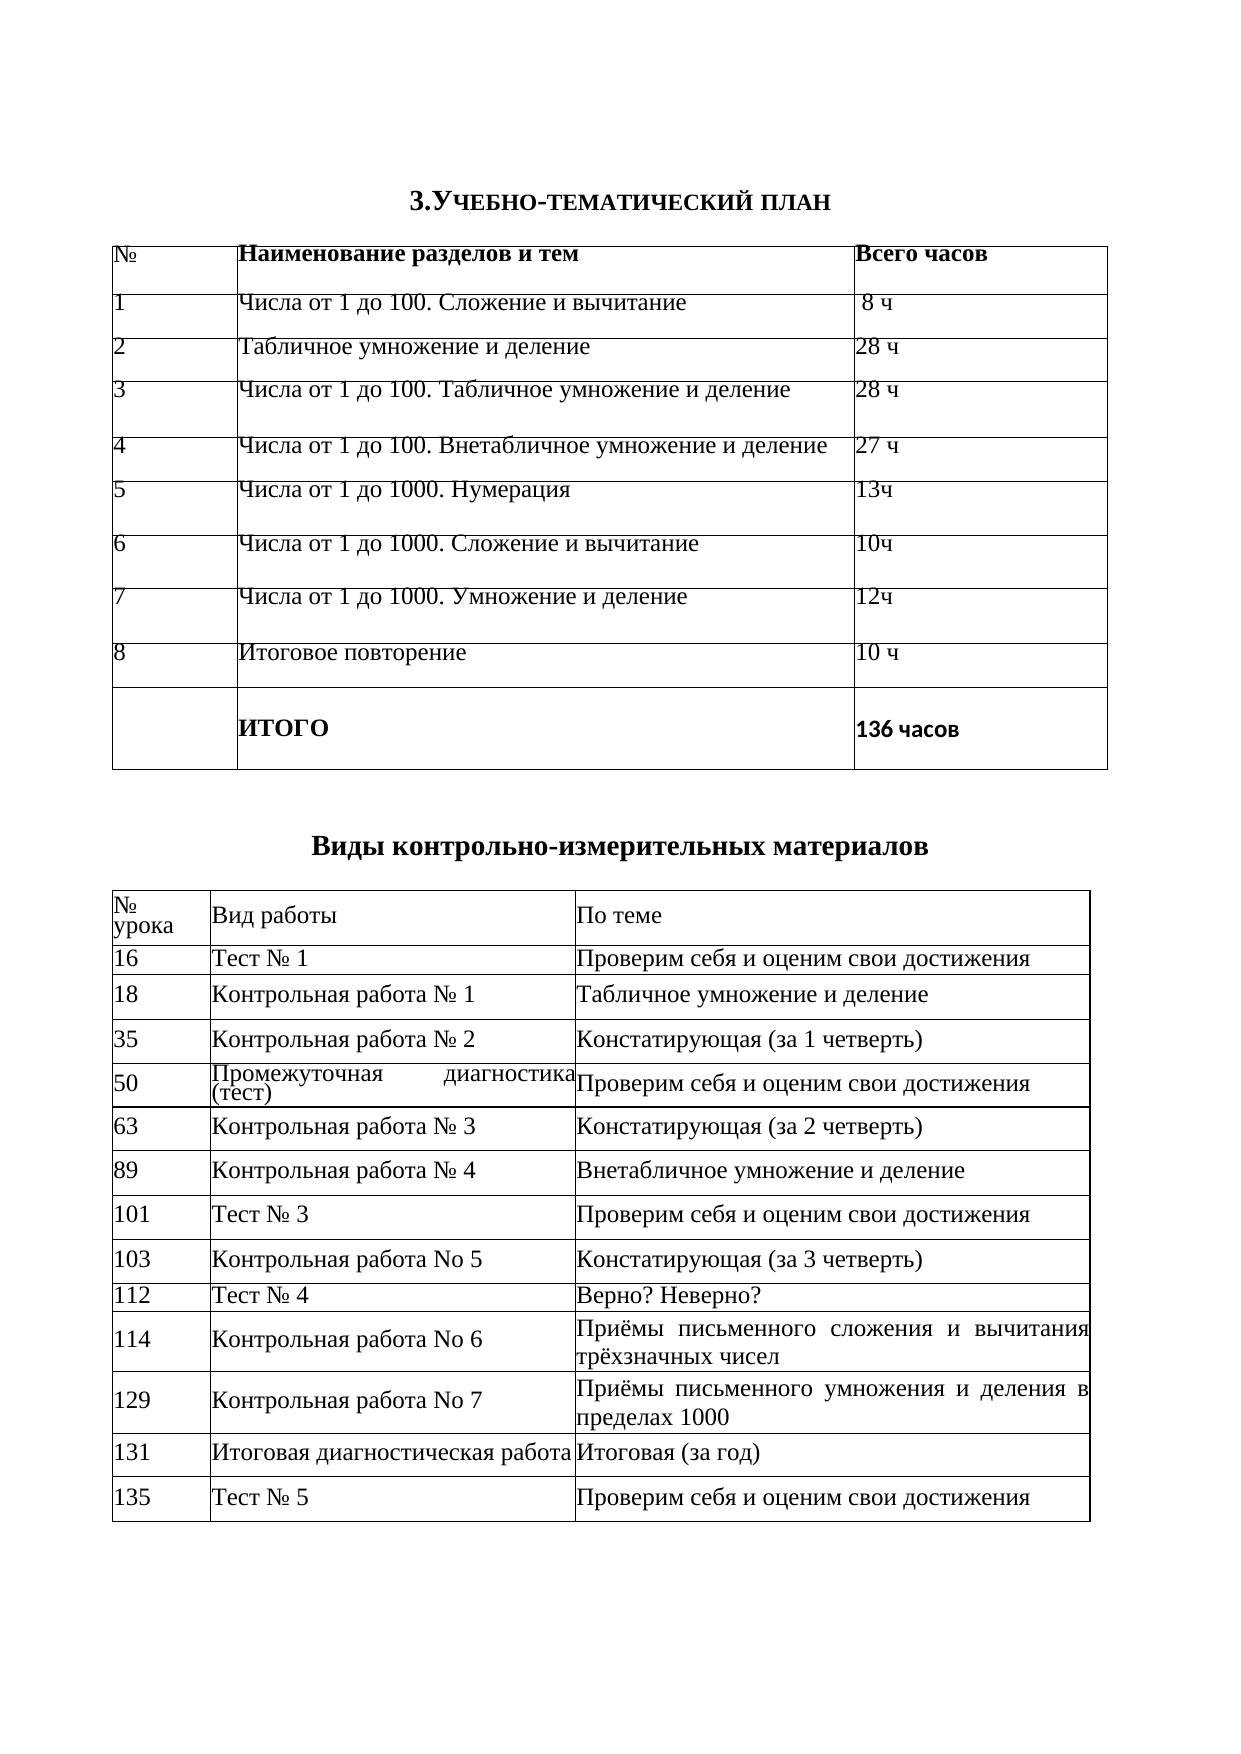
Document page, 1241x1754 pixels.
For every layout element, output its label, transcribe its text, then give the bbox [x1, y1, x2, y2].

table_cell 114 [113, 1312, 210, 1371]
table_cell Приёмы письменного сложения и вычитания трёхзначных чисел [576, 1312, 1089, 1371]
table_cell 112 [113, 1284, 210, 1311]
table_cell Итоговая диагностическая работа [211, 1434, 575, 1476]
table_header По теме [576, 891, 1089, 945]
table_cell Внетабличное умножение и деление [576, 1151, 1089, 1194]
table_cell Числа от 1 до 1000. Сложение и вычитание [238, 536, 854, 588]
table_cell 136 часов [855, 688, 1107, 769]
table_cell Числа от 1 до 100. Сложение и вычитание [238, 295, 854, 338]
table_cell 10 ч [855, 644, 1107, 687]
table_cell Табличное умножение и деление [238, 339, 854, 381]
table_header Вид работы [211, 891, 575, 945]
table_cell 63 [113, 1108, 210, 1149]
table_cell Контрольная работа No 6 [211, 1312, 575, 1371]
table_cell ИТОГО [238, 688, 854, 769]
table_cell Итоговое повторение [238, 644, 854, 687]
table_cell 12ч [855, 589, 1107, 643]
table_cell Контрольная работа № 3 [211, 1108, 575, 1149]
table_cell Числа от 1 до 100. Табличное умножение и деление [238, 382, 854, 437]
table_cell Тест № 3 [211, 1196, 575, 1238]
table_cell 3 [113, 382, 237, 437]
table_cell Тест № 5 [211, 1477, 575, 1521]
table_cell Тест № 1 [211, 946, 575, 974]
table_cell 28 ч [855, 382, 1107, 437]
table_cell 1 [113, 295, 237, 338]
table_cell Тест № 4 [211, 1284, 575, 1311]
table_cell 35 [113, 1020, 210, 1063]
table_cell 13ч [855, 482, 1107, 535]
table_cell Контрольная работа № 4 [211, 1151, 575, 1194]
table_cell Проверим себя и оценим свои достижения [576, 946, 1089, 974]
table_cell Числа от 1 до 100. Внетабличное умножение и деление [238, 438, 854, 481]
table_cell Контрольная работа № 1 [211, 975, 575, 1019]
table_cell Констатирующая (за 1 четверть) [576, 1020, 1089, 1063]
table_cell 2 [113, 339, 237, 381]
table_cell Проверим себя и оценим свои достижения [576, 1196, 1089, 1238]
table_header № [113, 247, 237, 294]
table_cell 131 [113, 1434, 210, 1476]
table_cell Промежуточная диагностика (тест) [211, 1064, 575, 1106]
table_cell 89 [113, 1151, 210, 1194]
table_header Всего часов [855, 247, 1107, 294]
table_cell Констатирующая (за 3 четверть) [576, 1240, 1089, 1283]
table_cell Проверим себя и оценим свои достижения [576, 1477, 1089, 1521]
table_cell Верно? Неверно? [576, 1284, 1089, 1311]
table_cell Приёмы письменного умножения и деления в пределах 1000 [576, 1372, 1089, 1433]
table_cell Проверим себя и оценим свои достижения [576, 1064, 1089, 1106]
table_cell Констатирующая (за 2 четверть) [576, 1108, 1089, 1149]
table_cell 18 [113, 975, 210, 1019]
table_cell Итоговая (за год) [576, 1434, 1089, 1476]
text Виды контрольно-измерительных материалов [112, 828, 1128, 861]
text 3.Учебно-тематический план [112, 183, 1128, 217]
table_cell Числа от 1 до 1000. Умножение и деление [238, 589, 854, 643]
table_cell 135 [113, 1477, 210, 1521]
table_cell Контрольная работа № 2 [211, 1020, 575, 1063]
table_cell 50 [113, 1064, 210, 1106]
table_cell 8 ч [855, 295, 1107, 338]
table_cell 103 [113, 1240, 210, 1283]
table_cell 5 [113, 482, 237, 535]
table_cell 7 [113, 589, 237, 643]
table_cell 10ч [855, 536, 1107, 588]
table_cell 16 [113, 946, 210, 974]
table_cell 8 [113, 644, 237, 687]
table_cell 129 [113, 1372, 210, 1433]
table_header № урока [113, 891, 210, 945]
table_cell Табличное умножение и деление [576, 975, 1089, 1019]
table_cell 28 ч [855, 339, 1107, 381]
table_cell Числа от 1 до 1000. Нумерация [238, 482, 854, 535]
table_cell Контрольная работа No 5 [211, 1240, 575, 1283]
table_cell 101 [113, 1196, 210, 1238]
table_header Наименование разделов и тем [238, 247, 854, 294]
table_cell Контрольная работа No 7 [211, 1372, 575, 1433]
table_cell [113, 688, 237, 769]
table_cell 27 ч [855, 438, 1107, 481]
table_cell 6 [113, 536, 237, 588]
table_cell 4 [113, 438, 237, 481]
